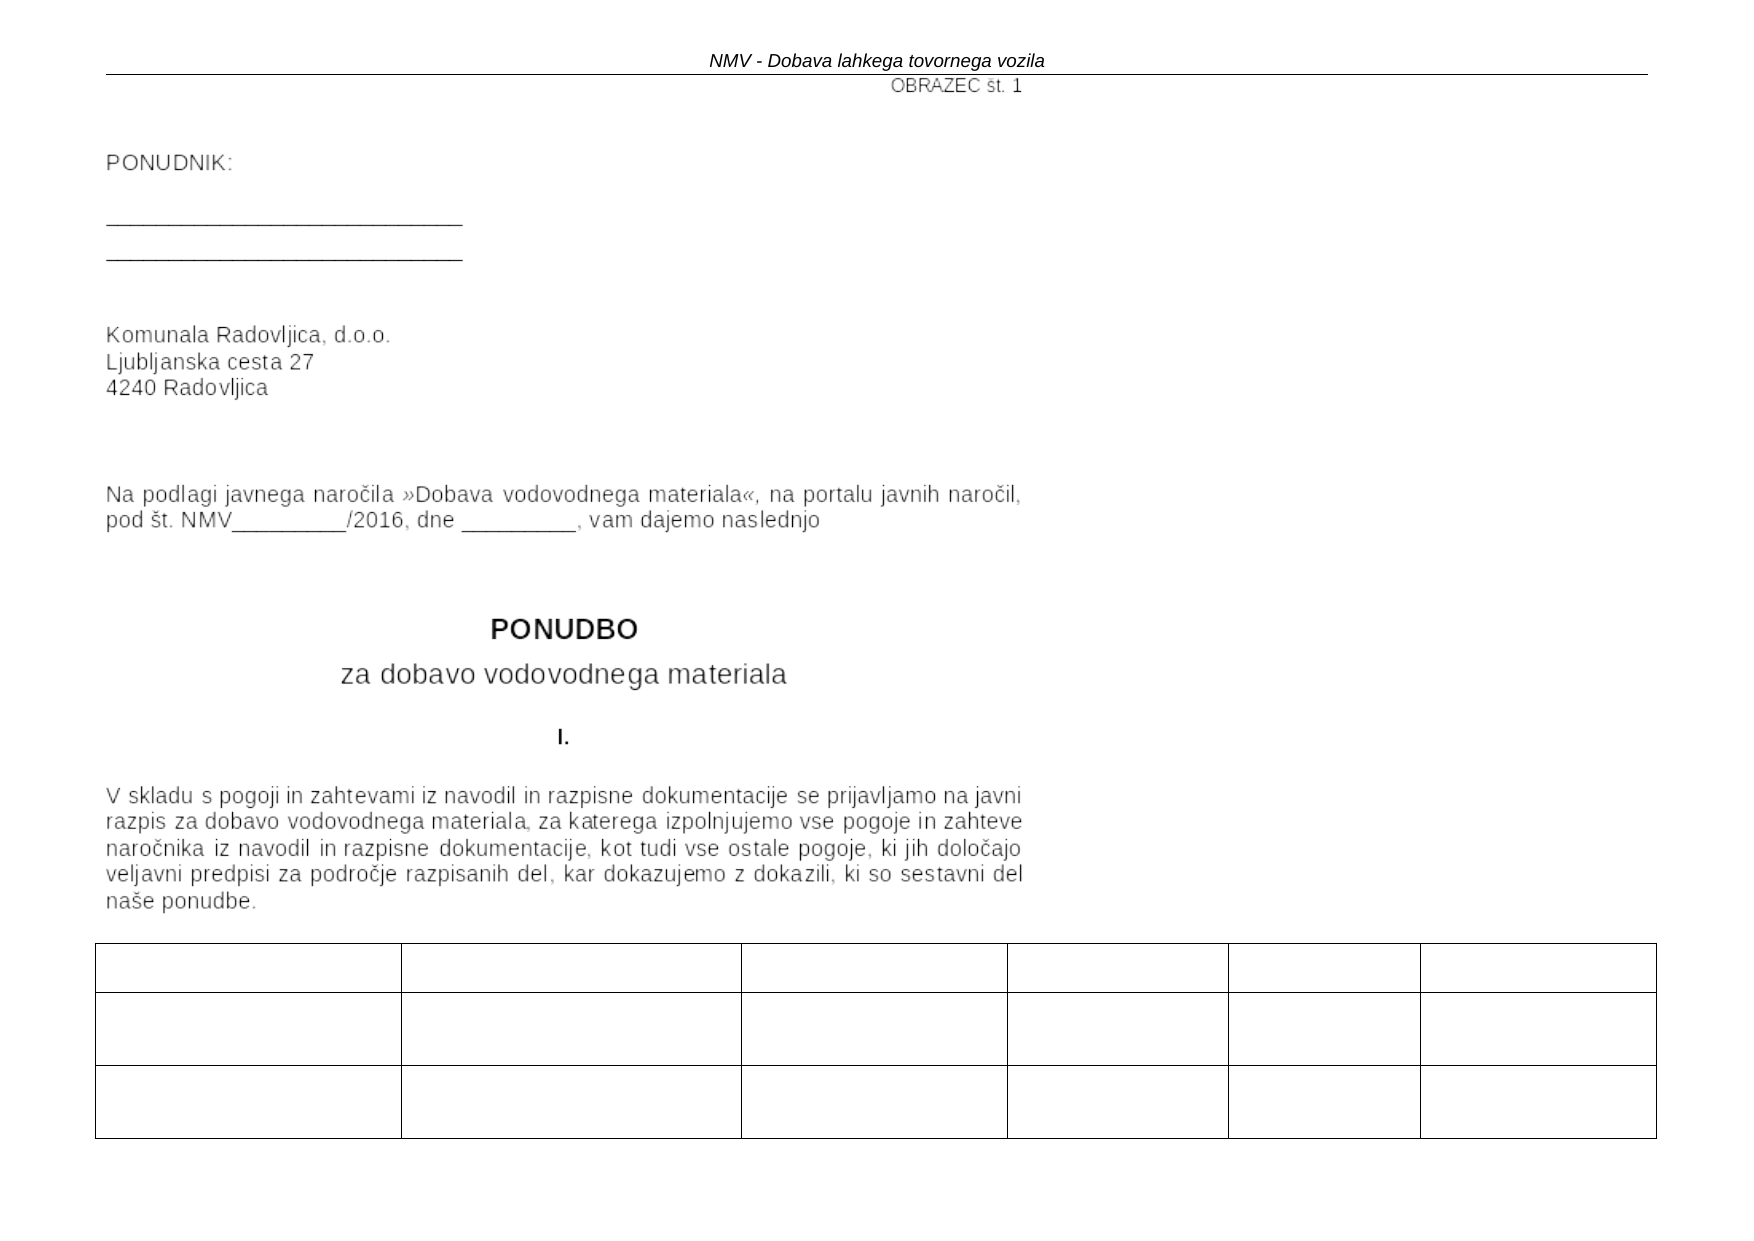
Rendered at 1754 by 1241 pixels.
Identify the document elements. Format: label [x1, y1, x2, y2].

table_cell [1229, 993, 1420, 1064]
table_cell [742, 993, 1007, 1064]
table_cell [1008, 993, 1228, 1064]
table_cell [1421, 944, 1656, 992]
table_cell [1229, 1066, 1420, 1137]
table_cell [1229, 944, 1420, 992]
table_cell [402, 1066, 741, 1137]
table_cell [1008, 1066, 1228, 1137]
table_cell [402, 993, 741, 1064]
table_cell [402, 944, 741, 992]
table_cell [96, 944, 401, 992]
table_cell [742, 944, 1007, 992]
table_cell [1421, 1066, 1656, 1137]
table_cell [96, 1066, 401, 1137]
table_cell [1008, 944, 1228, 992]
table_cell [742, 1066, 1007, 1137]
table_cell [96, 993, 401, 1064]
table_cell [1421, 993, 1656, 1064]
